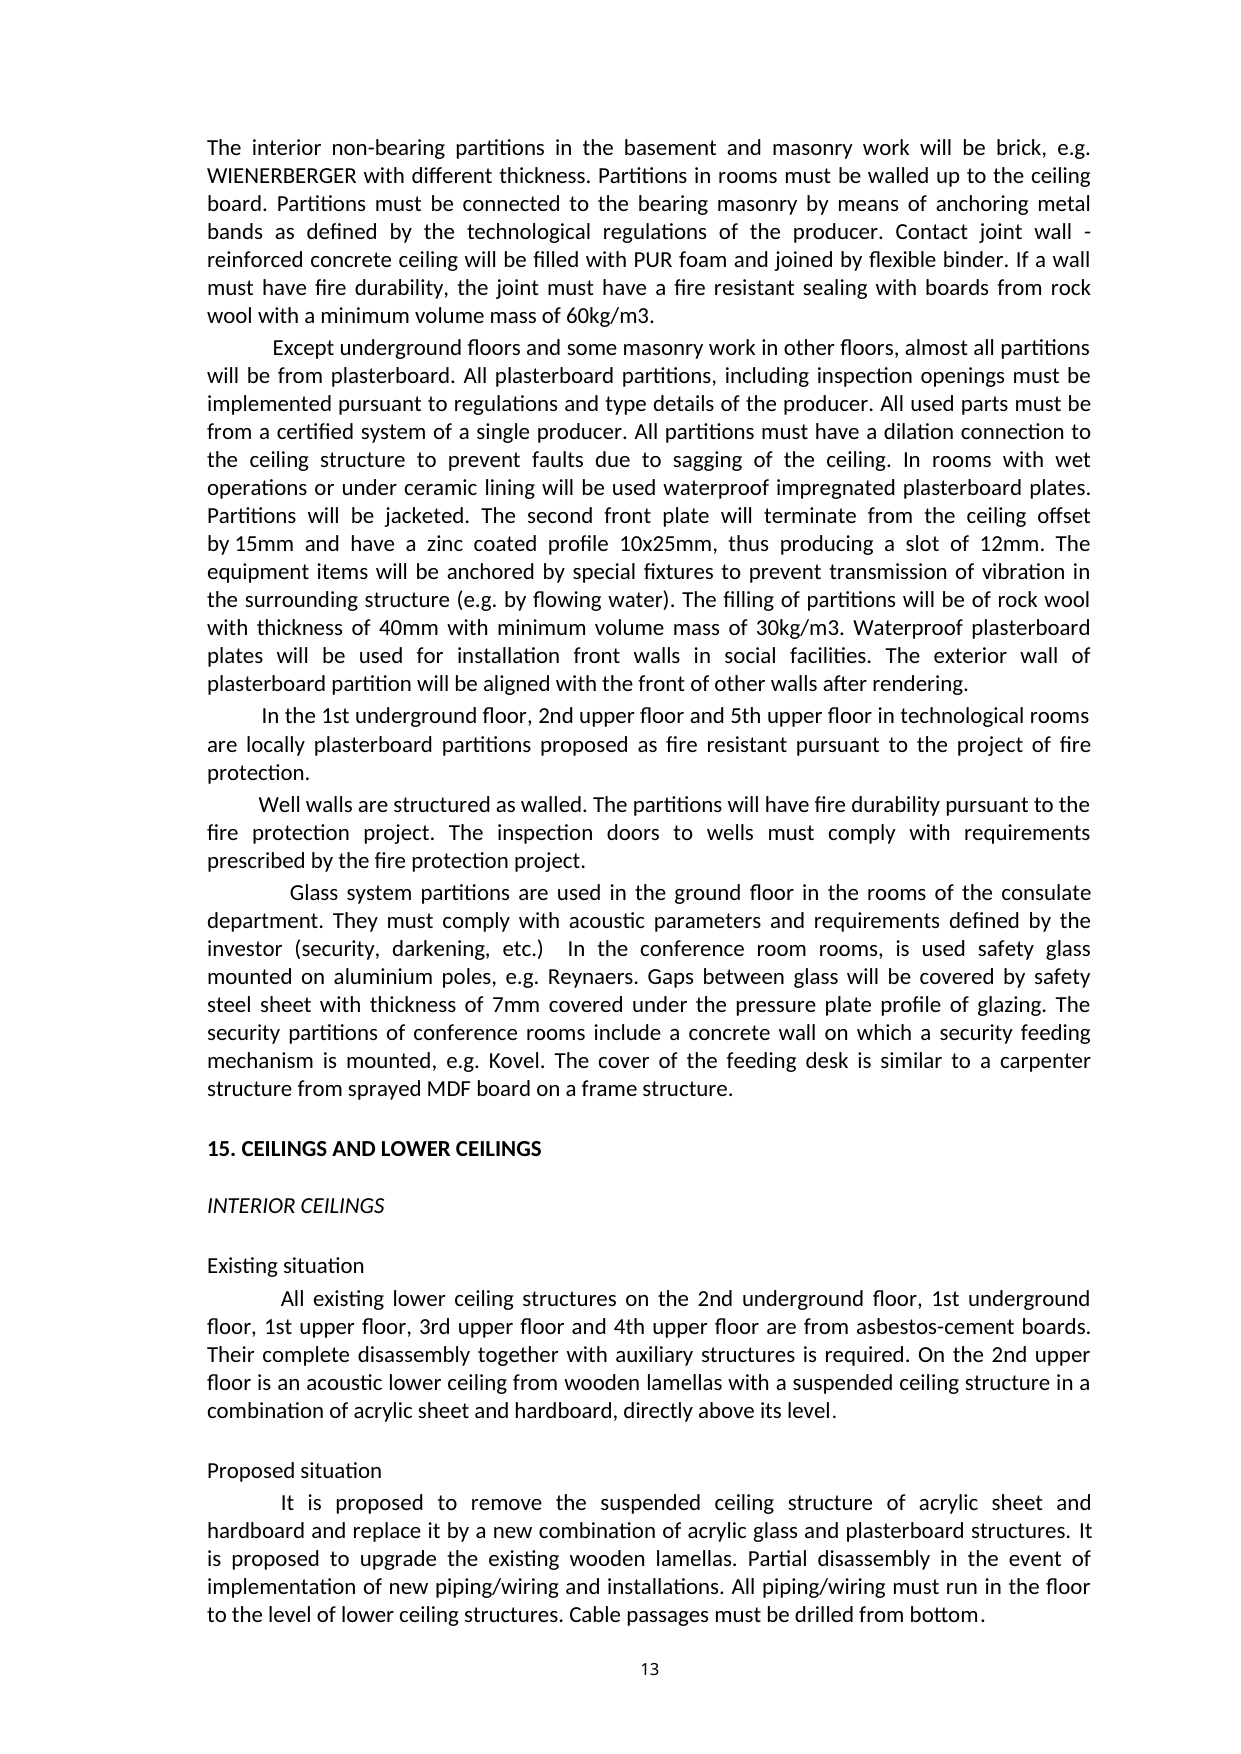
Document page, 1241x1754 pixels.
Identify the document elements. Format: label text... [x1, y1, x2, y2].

text In the 1st underground floor, 2nd upper floor and 5th upper floor in technological rooms are locally plasterboard partitions proposed as fire resistant pursuant to the project of fire protection. [207, 702, 1092, 786]
text All existing lower ceiling structures on the 2nd underground floor, 1st underground floor, 1st upper floor, 3rd upper floor and 4th upper floor are from asbestos-cement boards. Their complete disassembly together with auxiliary structures is required. On the 2nd upper floor is an acoustic lower ceiling from wooden lamellas with a suspended ceiling structure in a combination of acrylic sheet and hardboard, directly above its level. [207, 1284, 1092, 1424]
subtitle 15. Ceilings and Lower Ceilings [207, 1134, 1092, 1162]
subtitle Interior ceilings [207, 1191, 1092, 1219]
text Glass system partitions are used in the ground floor in the rooms of the consulate department. They must comply with acoustic parameters and requirements defined by the investor (security, darkening, etc.) In the conference room rooms, is used safety glass mounted on aluminium poles, e.g. Reynaers. Gaps between glass will be covered by safety steel sheet with thickness of 7mm covered under the pressure plate profile of glazing. The security partitions of conference rooms include a concrete wall on which a security feeding mechanism is mounted, e.g. Kovel. The cover of the feeding desk is similar to a carpenter structure from sprayed MDF board on a frame structure. [207, 878, 1092, 1102]
text Proposed situation [207, 1456, 1092, 1484]
text It is proposed to remove the suspended ceiling structure of acrylic sheet and hardboard and replace it by a new combination of acrylic glass and plasterboard structures. It is proposed to upgrade the existing wooden lamellas. Partial disassembly in the event of implementation of new piping/wiring and installations. All piping/wiring must run in the floor to the level of lower ceiling structures. Cable passages must be drilled from bottom. [207, 1488, 1092, 1628]
text Well walls are structured as walled. The partitions will have fire durability pursuant to the fire protection project. The inspection doors to wells must comply with requirements prescribed by the fire protection project. [207, 790, 1092, 874]
text The interior non-bearing partitions in the basement and masonry work will be brick, e.g. WIENERBERGER with different thickness. Partitions in rooms must be walled up to the ceiling board. Partitions must be connected to the bearing masonry by means of anchoring metal bands as defined by the technological regulations of the producer. Contact joint wall - reinforced concrete ceiling will be filled with PUR foam and joined by flexible binder. If a wall must have fire durability, the joint must have a fire resistant sealing with boards from rock wool with a minimum volume mass of 60kg/m3. [207, 133, 1092, 329]
text Except underground floors and some masonry work in other floors, almost all partitions will be from plasterboard. All plasterboard partitions, including inspection openings must be implemented pursuant to regulations and type details of the producer. All used parts must be from a certified system of a single producer. All partitions must have a dilation connection to the ceiling structure to prevent faults due to sagging of the ceiling. In rooms with wet operations or under ceramic lining will be used waterproof impregnated plasterboard plates. Partitions will be jacketed. The second front plate will terminate from the ceiling offset by 15mm and have a zinc coated profile 10x25mm, thus producing a slot of 12mm. The equipment items will be anchored by special fixtures to prevent transmission of vibration in the surrounding structure (e.g. by flowing water). The filling of partitions will be of rock wool with thickness of 40mm with minimum volume mass of 30kg/m3. Waterproof plasterboard plates will be used for installation front walls in social facilities. The exterior wall of plasterboard partition will be aligned with the front of other walls after rendering. [207, 333, 1092, 697]
text Existing situation [207, 1252, 1092, 1279]
